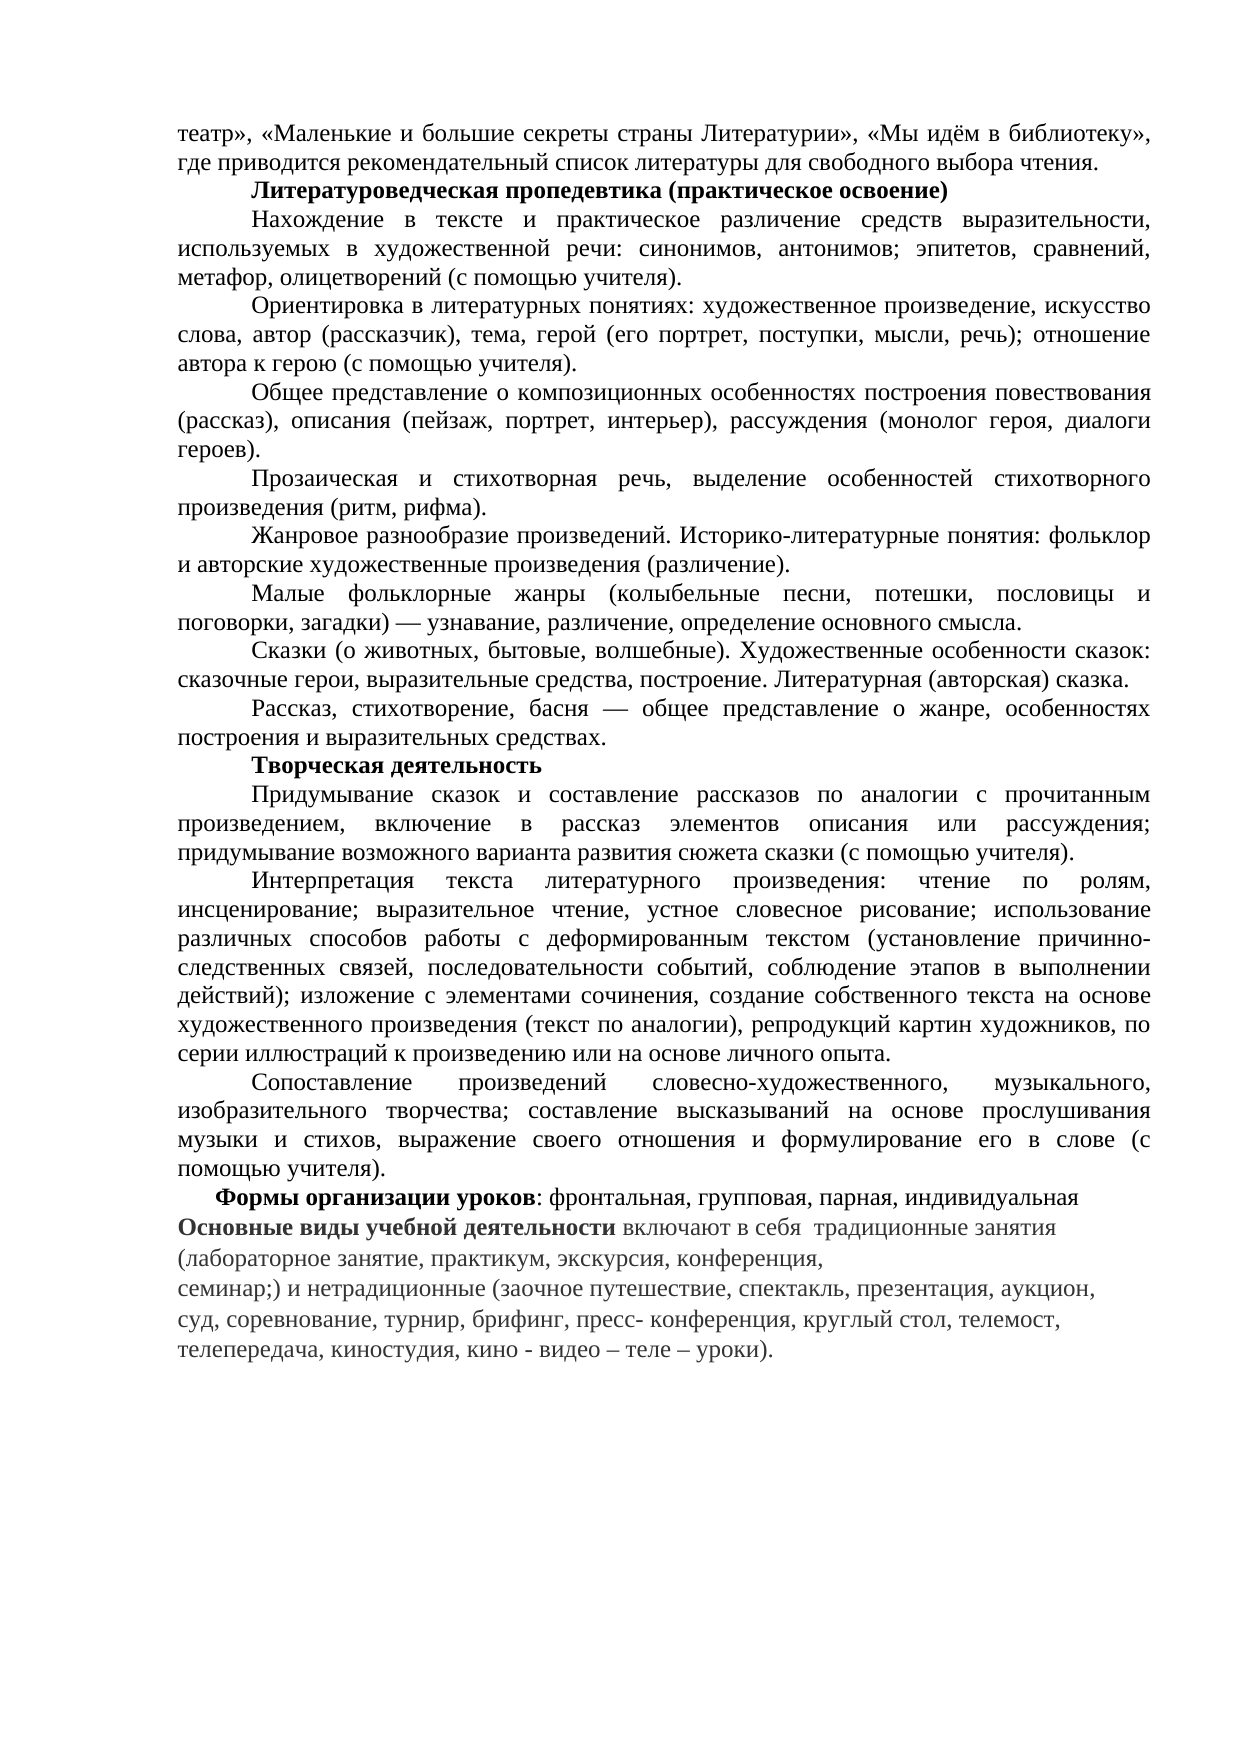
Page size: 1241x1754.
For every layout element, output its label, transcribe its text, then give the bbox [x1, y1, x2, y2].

text семинар;) и нетрадиционные (заочное путешествие, спектакль, презентация, аукцион, [177, 1272, 1152, 1302]
text Формы организации уроков: фронтальная, групповая, парная, индивидуальная [215, 1182, 1152, 1211]
text Прозаическая и стихотворная речь, выделение особенностей стихотворного произведения (ритм, рифма). [177, 463, 1152, 521]
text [177, 118, 1152, 176]
text Рассказ, стихотворение, басня — общее представление о жанре, особенностях построения и выразительных средствах. [177, 693, 1152, 751]
text Общее представление о композиционных особенностях построения повествования (рассказ), описания (пейзаж, портрет, интерьер), рассуждения (монолог героя, диалоги героев). [177, 377, 1152, 463]
text Сопоставление произведений словесно-художественного, музыкального, изобразительного творчества; составление высказываний на основе прослушивания музыки и стихов, выражение своего отношения и формулирование его в слове (с помощью учителя). [177, 1067, 1152, 1182]
text Нахождение в тексте и практическое различение средств выразительности, используемых в художественной речи: синонимов, антонимов; эпитетов, сравнений, метафор, олицетворений (с помощью учителя). [177, 204, 1152, 291]
text суд, соревнование, турнир, брифинг, пресс- конференция, круглый стол, телемост, телепередача, киностудия, кино - видео – теле – уроки). [177, 1302, 1152, 1363]
text Творческая деятельность [177, 751, 1152, 779]
text Основные виды учебной деятельности включают в себя традиционные занятия (лабораторное занятие, практикум, экскурсия, конференция, [177, 1211, 1152, 1272]
text Литературоведческая пропедевтика (практическое освоение) [177, 176, 1152, 204]
text Придумывание сказок и составление рассказов по аналогии с прочитанным произведением, включение в рассказ элементов описания или рассуждения; придумывание возможного варианта развития сюжета сказки (с помощью учителя). [177, 779, 1152, 866]
text Жанровое разнообразие произведений. Историко-литературные понятия: фольклор и авторские художественные произведения (различение). [177, 521, 1152, 578]
text Ориентировка в литературных понятиях: художественное произведение, искусство слова, автор (рассказчик), тема, герой (его портрет, поступки, мысли, речь); отношение автора к герою (с помощью учителя). [177, 291, 1152, 377]
text Интерпретация текста литературного произведения: чтение по ролям, инсценирование; выразительное чтение, устное словесное рисование; использование различных способов работы с деформированным текстом (установление причинно-следственных связей, последовательности событий, соблюдение этапов в выполнении действий); изложение с элементами сочинения, создание собственного текста на основе художественного произведения (текст по аналогии), репродукций картин художников, по серии иллюстраций к произведению или на основе личного опыта. [177, 866, 1152, 1067]
text Малые фольклорные жанры (колыбельные песни, потешки, пословицы и поговорки, загадки) — узнавание, различение, определение основного смысла. [177, 578, 1152, 636]
text Сказки (о животных, бытовые, волшебные). Художественные особенности сказок: сказочные герои, выразительные средства, построение. Литературная (авторская) сказка. [177, 636, 1152, 693]
